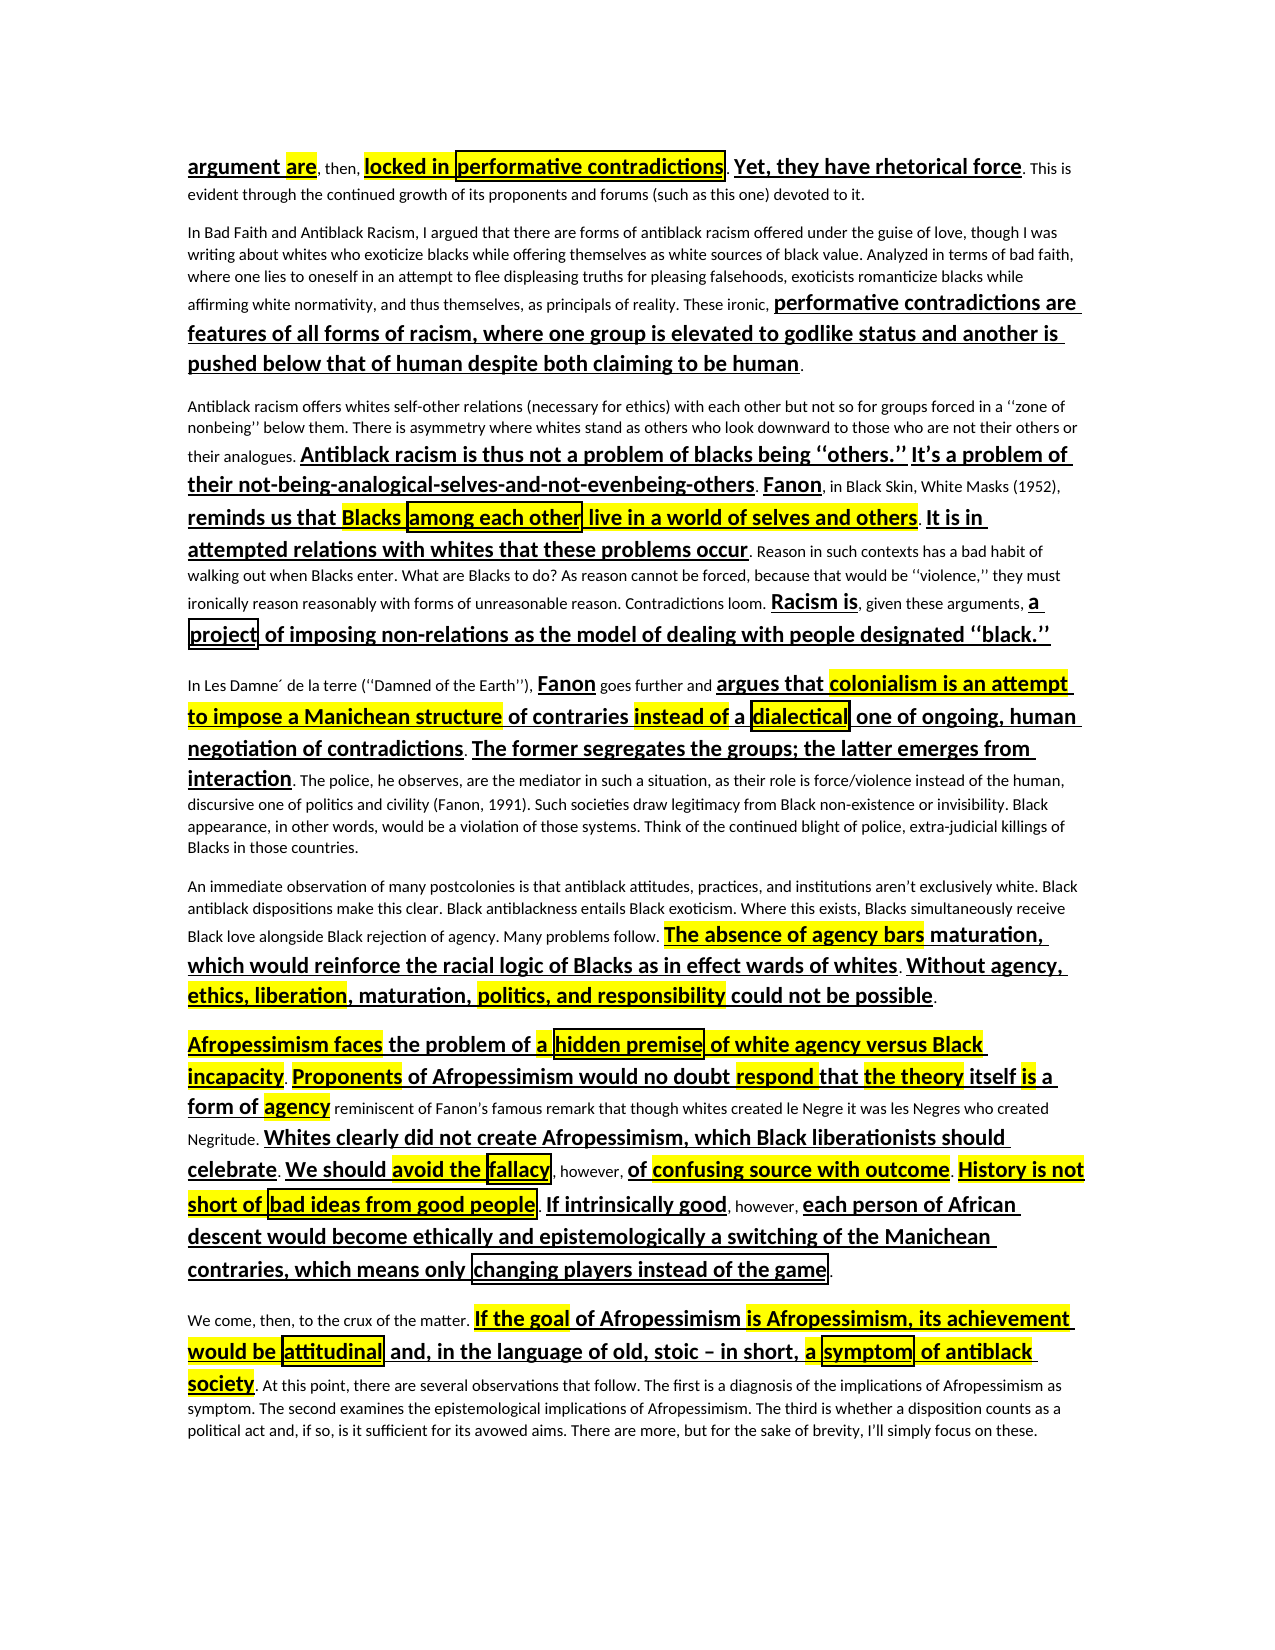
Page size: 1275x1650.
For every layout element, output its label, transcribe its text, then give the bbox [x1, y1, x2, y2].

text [187, 150, 1087, 204]
text We come, then, to the crux of the matter. If the goal of Afropessimism is Afropessimism, its achievement would be attitudinal and, in the language of old, stoic – in short, a symptom of antiblack society. At this point, there are several observations that follow. The first is a diagnosis of the implications of Afropessimism as symptom. The second examines the epistemological implications of Afropessimism. The third is whether a disposition counts as a political act and, if so, is it sufficient for its avowed aims. There are more, but for the sake of brevity, I’ll simply focus on these. [187, 1304, 1087, 1441]
text Antiblack racism offers whites self-other relations (necessary for ethics) with each other but not so for groups forced in a ‘‘zone of nonbeing’’ below them. There is asymmetry where whites stand as others who look downward to those who are not their others or their analogues. Antiblack racism is thus not a problem of blacks being ‘‘others.’’ It’s a problem of their not-being-analogical-selves-and-not-evenbeing-others. Fanon, in Black Skin, White Masks (1952), reminds us that Blacks among each other live in a world of selves and others. It is in attempted relations with whites that these problems occur. Reason in such contexts has a bad habit of walking out when Blacks enter. What are Blacks to do? As reason cannot be forced, because that would be ‘‘violence,’’ they must ironically reason reasonably with forms of unreasonable reason. Contradictions loom. Racism is, given these arguments, a project of imposing non-relations as the model of dealing with people designated ‘‘black.’’ [187, 396, 1087, 650]
text An immediate observation of many postcolonies is that antiblack attitudes, practices, and institutions aren’t exclusively white. Black antiblack dispositions make this clear. Black antiblackness entails Black exoticism. Where this exists, Blacks simultaneously receive Black love alongside Black rejection of agency. Many problems follow. The absence of agency bars maturation, which would reinforce the racial logic of Blacks as in effect wards of whites. Without agency, ethics, liberation, maturation, politics, and responsibility could not be possible. [187, 876, 1087, 1009]
text In Bad Faith and Antiblack Racism, I argued that there are forms of antiblack racism offered under the guise of love, though I was writing about whites who exoticize blacks while offering themselves as white sources of black value. Analyzed in terms of bad faith, where one lies to oneself in an attempt to flee displeasing truths for pleasing falsehoods, exoticists romanticize blacks while affirming white normativity, and thus themselves, as principals of reality. These ironic, performative contradictions are features of all forms of racism, where one group is elevated to godlike status and another is pushed below that of human despite both claiming to be human. [187, 222, 1087, 377]
text Afropessimism faces the problem of a hidden premise of white agency versus Black incapacity. Proponents of Afropessimism would no doubt respond that the theory itself is a form of agency reminiscent of Fanon’s famous remark that though whites created le Negre it was les Negres who created Negritude. Whites clearly did not create Afropessimism, which Black liberationists should celebrate. We should avoid the fallacy, however, of confusing source with outcome. History is not short of bad ideas from good people. If intrinsically good, however, each person of African descent would become ethically and epistemologically a switching of the Manichean contraries, which means only changing players instead of the game. [187, 1028, 1087, 1285]
text In Les Damne´ de la terre (‘‘Damned of the Earth’’), Fanon goes further and argues that colonialism is an attempt to impose a Manichean structure of contraries instead of a dialectical one of ongoing, human negotiation of contradictions. The former segregates the groups; the latter emerges from interaction. The police, he observes, are the mediator in such a situation, as their role is force/violence instead of the human, discursive one of politics and civility (Fanon, 1991). Such societies draw legitimacy from Black non-existence or invisibility. Black appearance, in other words, would be a violation of those systems. Think of the continued blight of police, extra-judicial killings of Blacks in those countries. [187, 669, 1087, 858]
